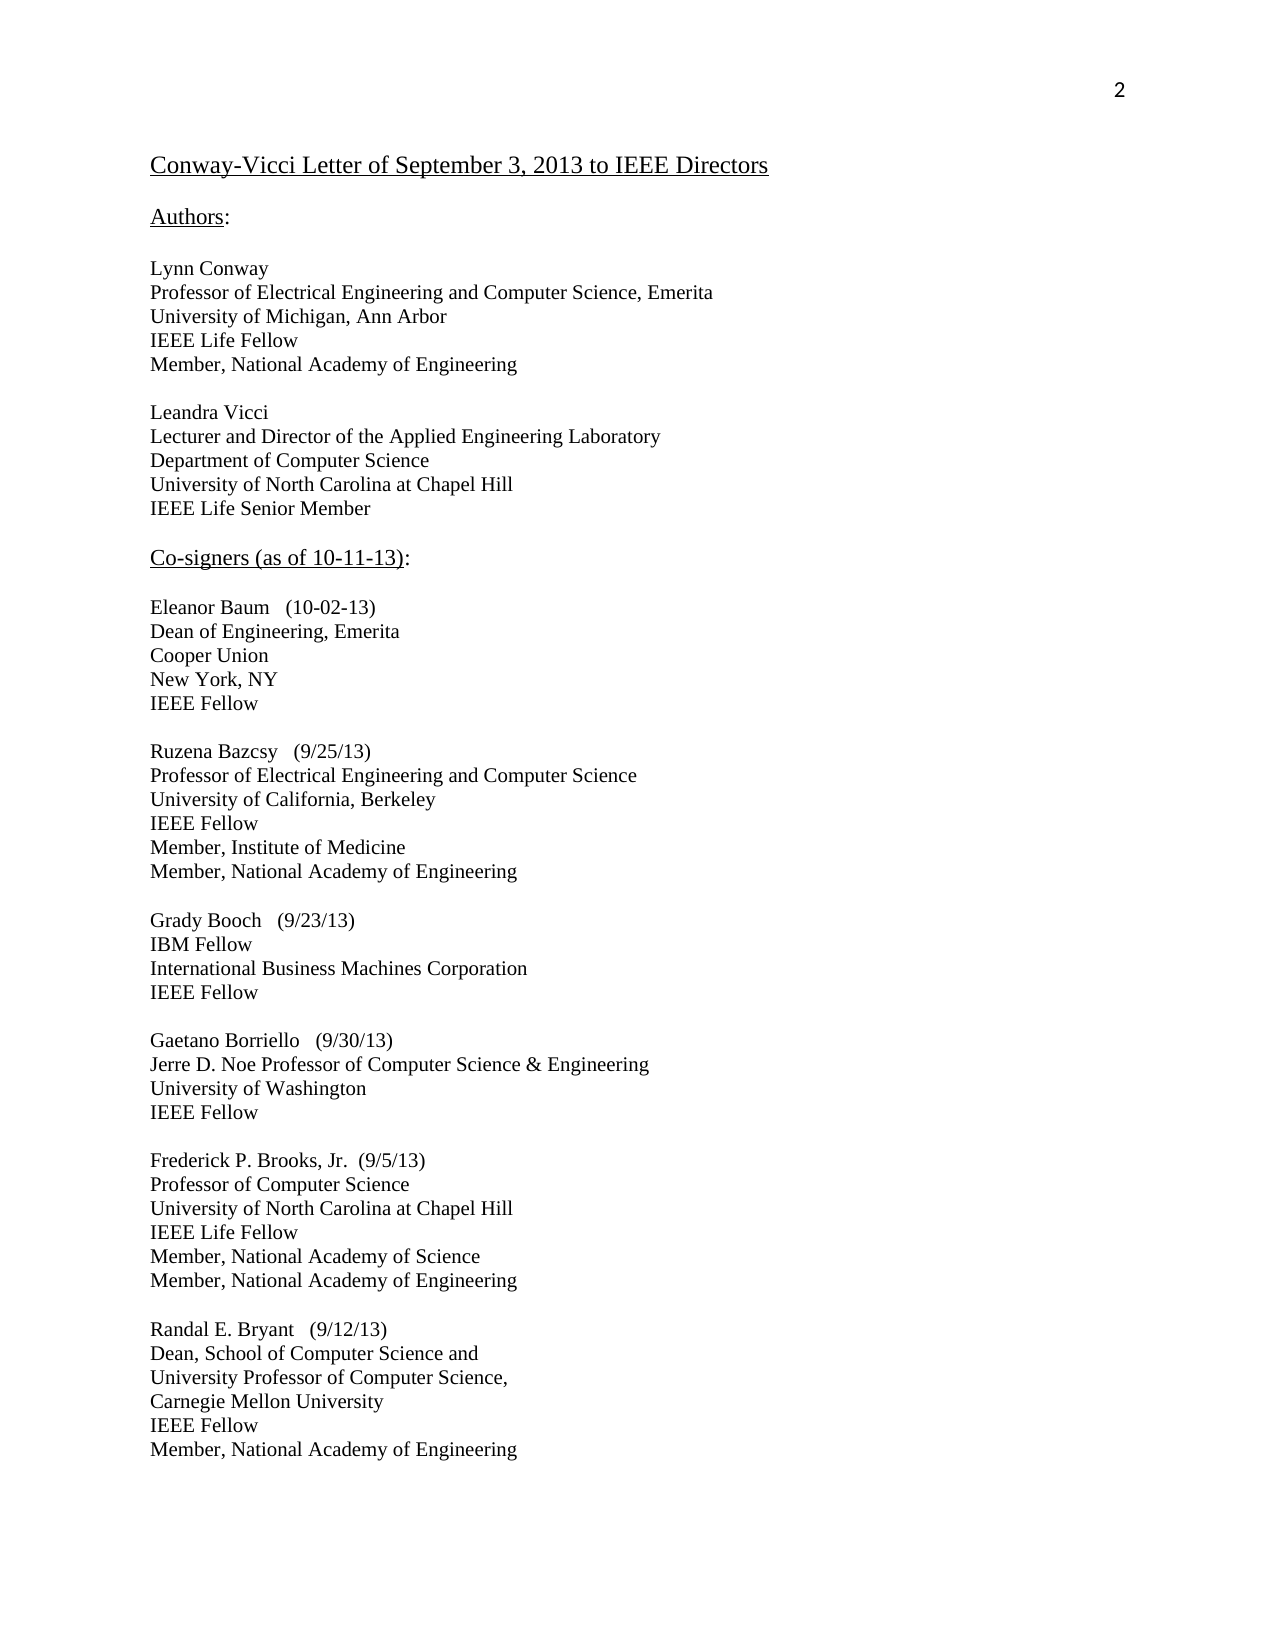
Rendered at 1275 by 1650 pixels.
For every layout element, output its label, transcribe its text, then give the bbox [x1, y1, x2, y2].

text IEEE Fellow [150, 1100, 1125, 1124]
text Member, National Academy of Engineering [150, 1268, 1125, 1292]
text Lynn Conway [150, 256, 1125, 279]
text Lecturer and Director of the Applied Engineering Laboratory [150, 424, 1125, 448]
text Frederick P. Brooks, Jr. (9/5/13) [150, 1148, 1125, 1172]
text Ruzena Bazcsy (9/25/13) [150, 739, 1125, 763]
text Leandra Vicci [150, 400, 1125, 424]
text IBM Fellow [150, 932, 1125, 956]
text Grady Booch (9/23/13) [150, 907, 1125, 932]
text Member, National Academy of Engineering [150, 1437, 1125, 1461]
text Randal E. Bryant (9/12/13) [150, 1317, 1125, 1341]
text University of North Carolina at Chapel Hill [150, 472, 1125, 496]
text Jerre D. Noe Professor of Computer Science & Engineering [150, 1052, 1125, 1076]
text Professor of Electrical Engineering and Computer Science [150, 763, 1125, 787]
text Gaetano Borriello (9/30/13) [150, 1028, 1125, 1052]
text Carnegie Mellon University [150, 1389, 1125, 1413]
text University of Michigan, Ann Arbor [150, 304, 1125, 328]
text IEEE Life Senior Member [150, 496, 1125, 520]
text University Professor of Computer Science, [150, 1365, 1125, 1389]
text Dean, School of Computer Science and [150, 1341, 1125, 1365]
text Professor of Computer Science [150, 1172, 1125, 1196]
text University of North Carolina at Chapel Hill [150, 1196, 1125, 1220]
text Dean of Engineering, Emerita [150, 619, 1125, 643]
text Member, National Academy of Engineering [150, 859, 1125, 883]
text Conway-Vicci Letter of September 3, 2013 to IEEE Directors [150, 150, 1125, 179]
text IEEE Fellow [150, 1413, 1125, 1437]
text Authors: [150, 203, 1125, 229]
text Eleanor Baum (10-02-13) [150, 595, 1125, 619]
text Cooper Union [150, 643, 1125, 667]
text IEEE Life Fellow [150, 1220, 1125, 1244]
text Department of Computer Science [150, 448, 1125, 472]
text University of Washington [150, 1076, 1125, 1100]
text IEEE Fellow [150, 691, 1125, 715]
text Member, National Academy of Science [150, 1244, 1125, 1268]
text University of California, Berkeley [150, 787, 1125, 811]
text Professor of Electrical Engineering and Computer Science, Emerita [150, 279, 1125, 304]
text IEEE Fellow [150, 811, 1125, 835]
text Co-signers (as of 10-11-13): [150, 544, 1125, 571]
text Member, Institute of Medicine [150, 835, 1125, 859]
text IEEE Life Fellow [150, 328, 1125, 352]
text Member, National Academy of Engineering [150, 352, 1125, 376]
text IEEE Fellow [150, 980, 1125, 1004]
text New York, NY [150, 667, 1125, 691]
text International Business Machines Corporation [150, 956, 1125, 980]
